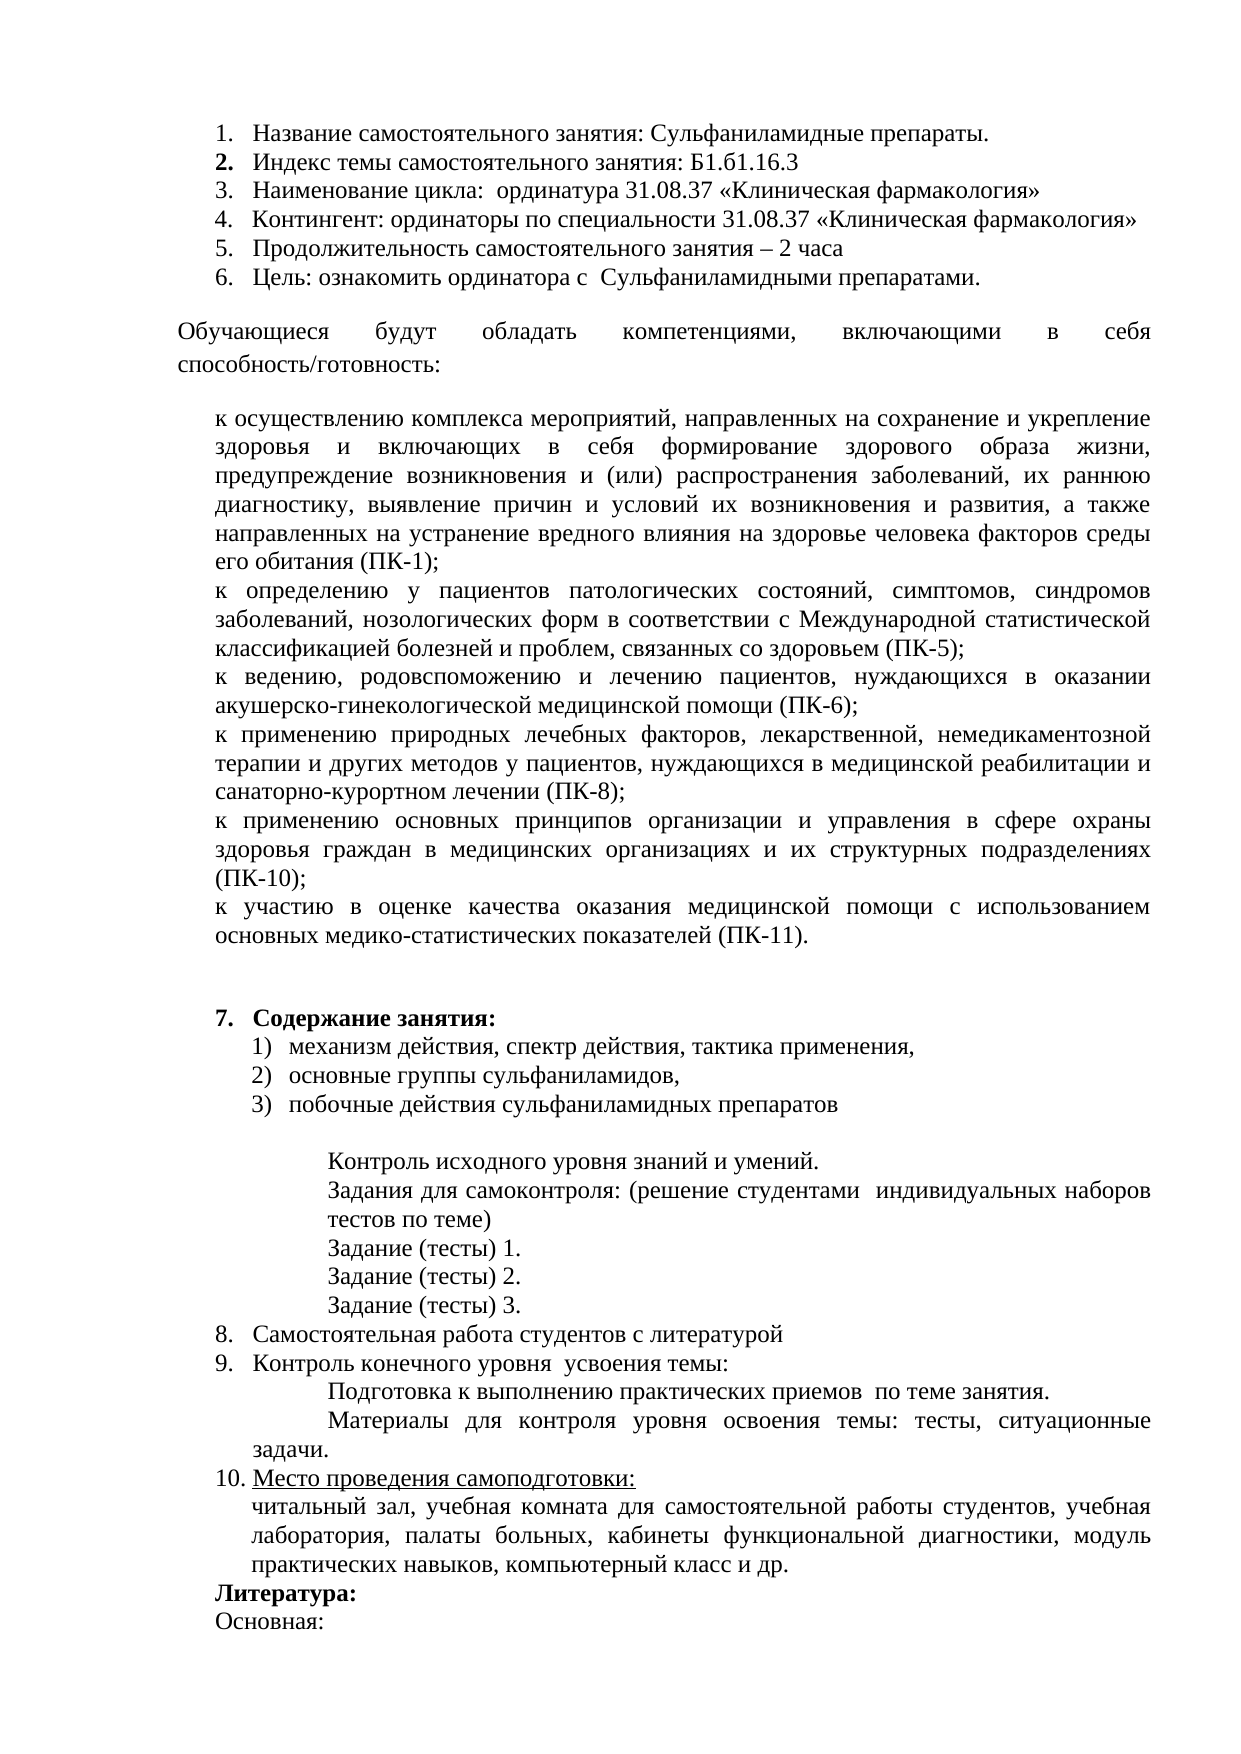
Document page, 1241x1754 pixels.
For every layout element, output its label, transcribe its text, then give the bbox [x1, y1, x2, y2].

text Литература: [215, 1578, 1152, 1606]
list Место проведения самоподготовки: [215, 1463, 1152, 1491]
text Подготовка к выполнению практических приемов по теме занятия. [252, 1376, 1152, 1405]
text Задания для самоконтроля: (решение студентами индивидуальных наборов тестов по теме) [327, 1175, 1152, 1233]
list Контингент: ординаторы по специальности 31.08.37 «Клиническая фармакология» [214, 204, 1152, 233]
text Обучающиеся будут обладать компетенциями, включающими в себя способность/готовность: [177, 316, 1152, 377]
text к осуществлению комплекса мероприятий, направленных на сохранение и укрепление здоровья и включающих в себя формирование здорового образа жизни, предупреждение возникновения и (или) распространения заболеваний, их раннюю диагностику, выявление причин и условий их возникновения и развития, а также направленных на устранение вредного влияния на здоровье человека факторов среды его обитания (ПК-1); [215, 403, 1152, 575]
list механизм действия, спектр действия, тактика применения, [251, 1031, 1152, 1060]
text читальный зал, учебная комната для самостоятельной работы студентов, учебная лаборатория, палаты больных, кабинеты функциональной диагностики, модуль практических навыков, компьютерный класс и др. [251, 1491, 1152, 1578]
text к участию в оценке качества оказания медицинской помощи с использованием основных медико-статистических показателей (ПК-11). [215, 891, 1152, 949]
list Наименование цикла: ординатура 31.08.37 «Клиническая фармакология» [215, 176, 1152, 204]
list Контроль конечного уровня усвоения темы: [215, 1348, 1152, 1376]
text к ведению, родовспоможению и лечению пациентов, нуждающихся в оказании акушерско-гинекологической медицинской помощи (ПК-6); [215, 661, 1152, 719]
list основные группы сульфаниламидов, [251, 1060, 1152, 1089]
text Задание (тесты) 3. [252, 1290, 1152, 1319]
list Название самостоятельного занятия: Сульфаниламидные препараты. [215, 118, 1152, 147]
list побочные действия сульфаниламидных препаратов [251, 1089, 1152, 1118]
text Основная: [215, 1606, 1152, 1635]
text Задание (тесты) 2. [252, 1261, 1152, 1290]
list Цель: ознакомить ординатора с Сульфаниламидными препаратами. [215, 262, 1152, 291]
text Материалы для контроля уровня освоения темы: тесты, ситуационные задачи. [252, 1405, 1152, 1463]
text к применению основных принципов организации и управления в сфере охраны здоровья граждан в медицинских организациях и их структурных подразделениях (ПК-10); [215, 805, 1152, 891]
list Индекс темы самостоятельного занятия: Б1.б1.16.3 [215, 147, 1152, 176]
list Самостоятельная работа студентов с литературой [215, 1319, 1152, 1348]
list Продолжительность самостоятельного занятия – 2 часа [215, 233, 1152, 262]
list Содержание занятия: [215, 1003, 1152, 1031]
text к определению у пациентов патологических состояний, симптомов, синдромов заболеваний, нозологических форм в соответствии с Международной статистической классификацией болезней и проблем, связанных со здоровьем (ПК-5); [215, 575, 1152, 661]
text Задание (тесты) 1. [252, 1233, 1152, 1261]
text к применению природных лечебных факторов, лекарственной, немедикаментозной терапии и других методов у пациентов, нуждающихся в медицинской реабилитации и санаторно-курортном лечении (ПК-8); [215, 719, 1152, 805]
text Контроль исходного уровня знаний и умений. [252, 1146, 1152, 1175]
